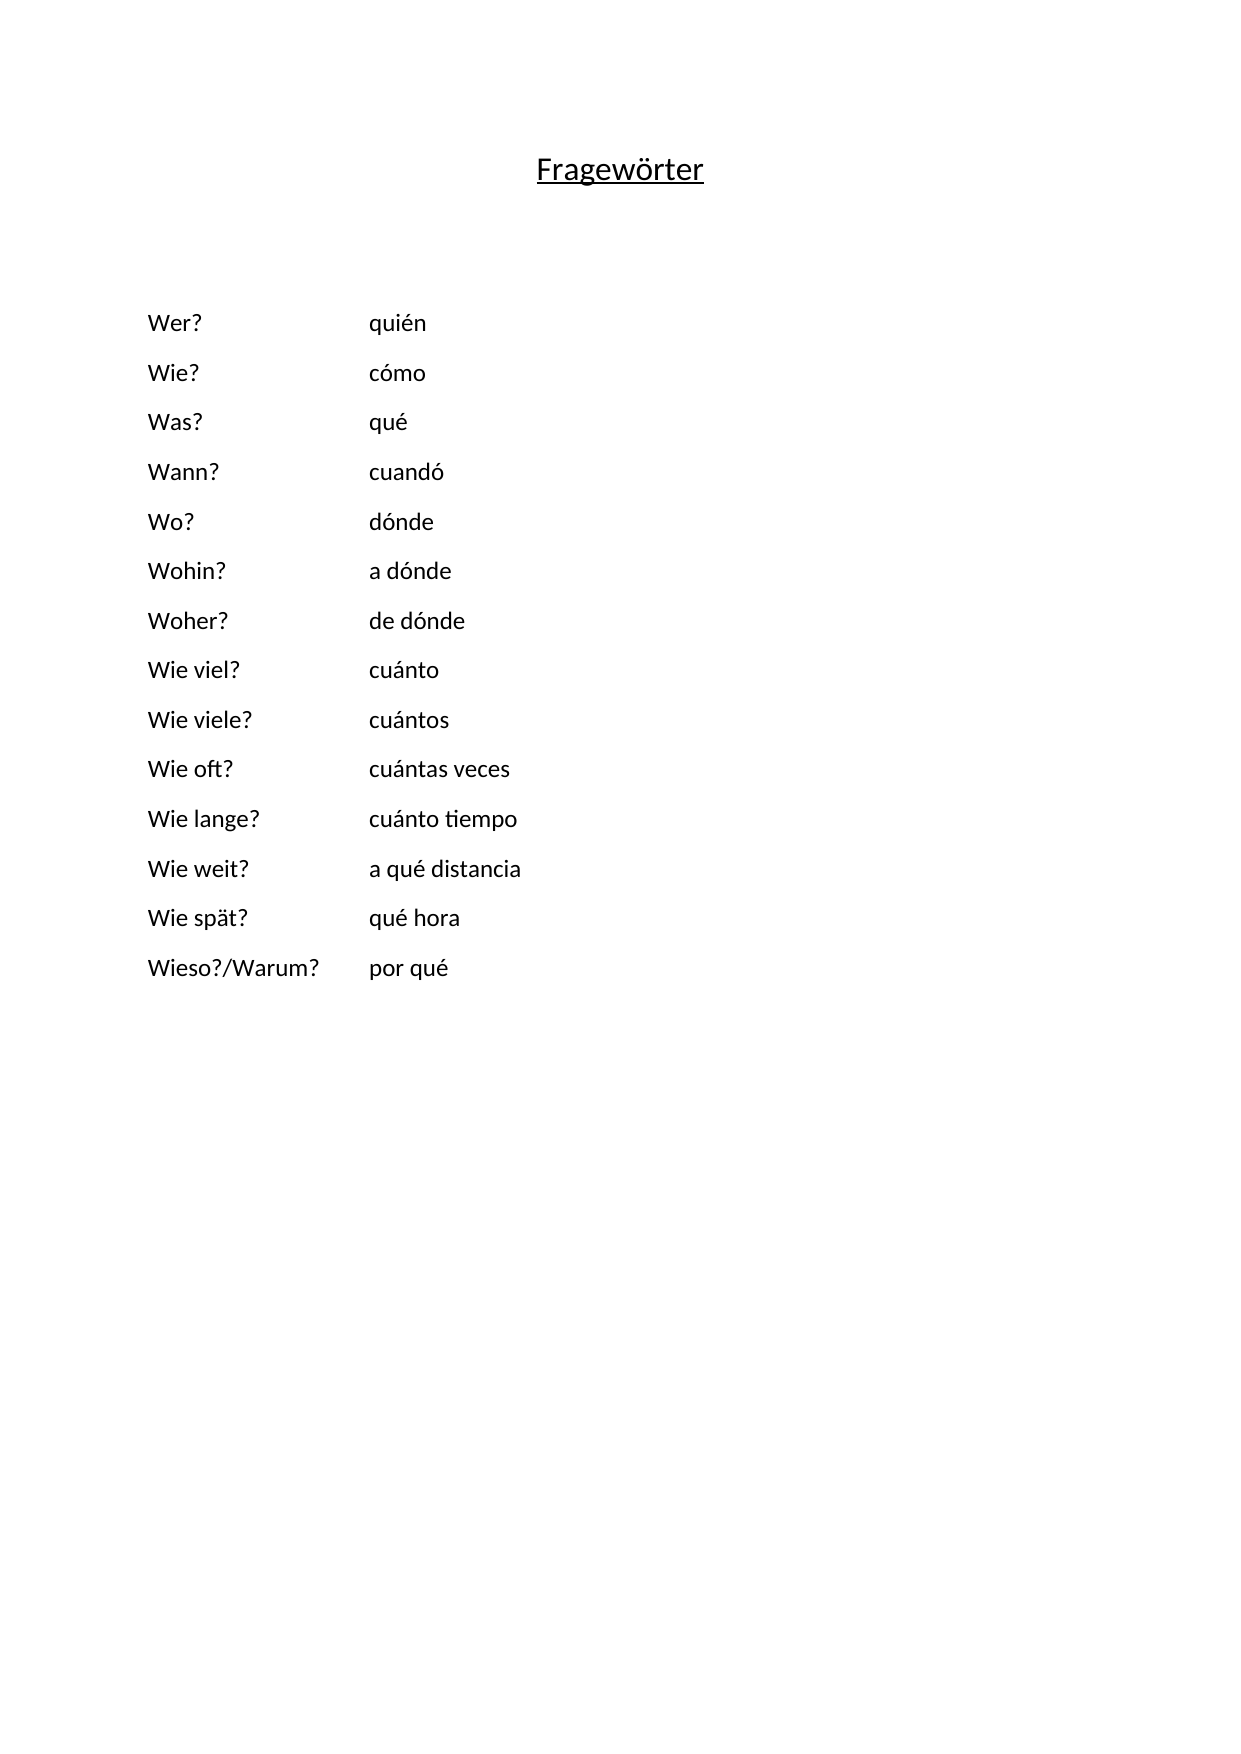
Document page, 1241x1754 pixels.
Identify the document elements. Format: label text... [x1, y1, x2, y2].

text Woher? de dónde [148, 605, 1093, 635]
text Wieso?/Warum? por qué [148, 952, 1093, 982]
text Wie oft? cuántas veces [148, 754, 1093, 784]
text Wie viele? cuántos [148, 704, 1093, 734]
text Wie? cómo [148, 357, 1093, 387]
text Wie viel? cuánto [148, 654, 1093, 685]
text Fragewörter [148, 148, 1093, 188]
text Wie lange? cuánto tiempo [148, 803, 1093, 834]
text Wie spät? qué hora [148, 902, 1093, 933]
text Wer? quién [148, 307, 1093, 338]
text Wo? dónde [148, 506, 1093, 536]
text Wann? cuandó [148, 456, 1093, 487]
text Wie weit? a qué distancia [148, 853, 1093, 883]
text Wohin? a dónde [148, 555, 1093, 586]
text Was? qué [148, 407, 1093, 437]
